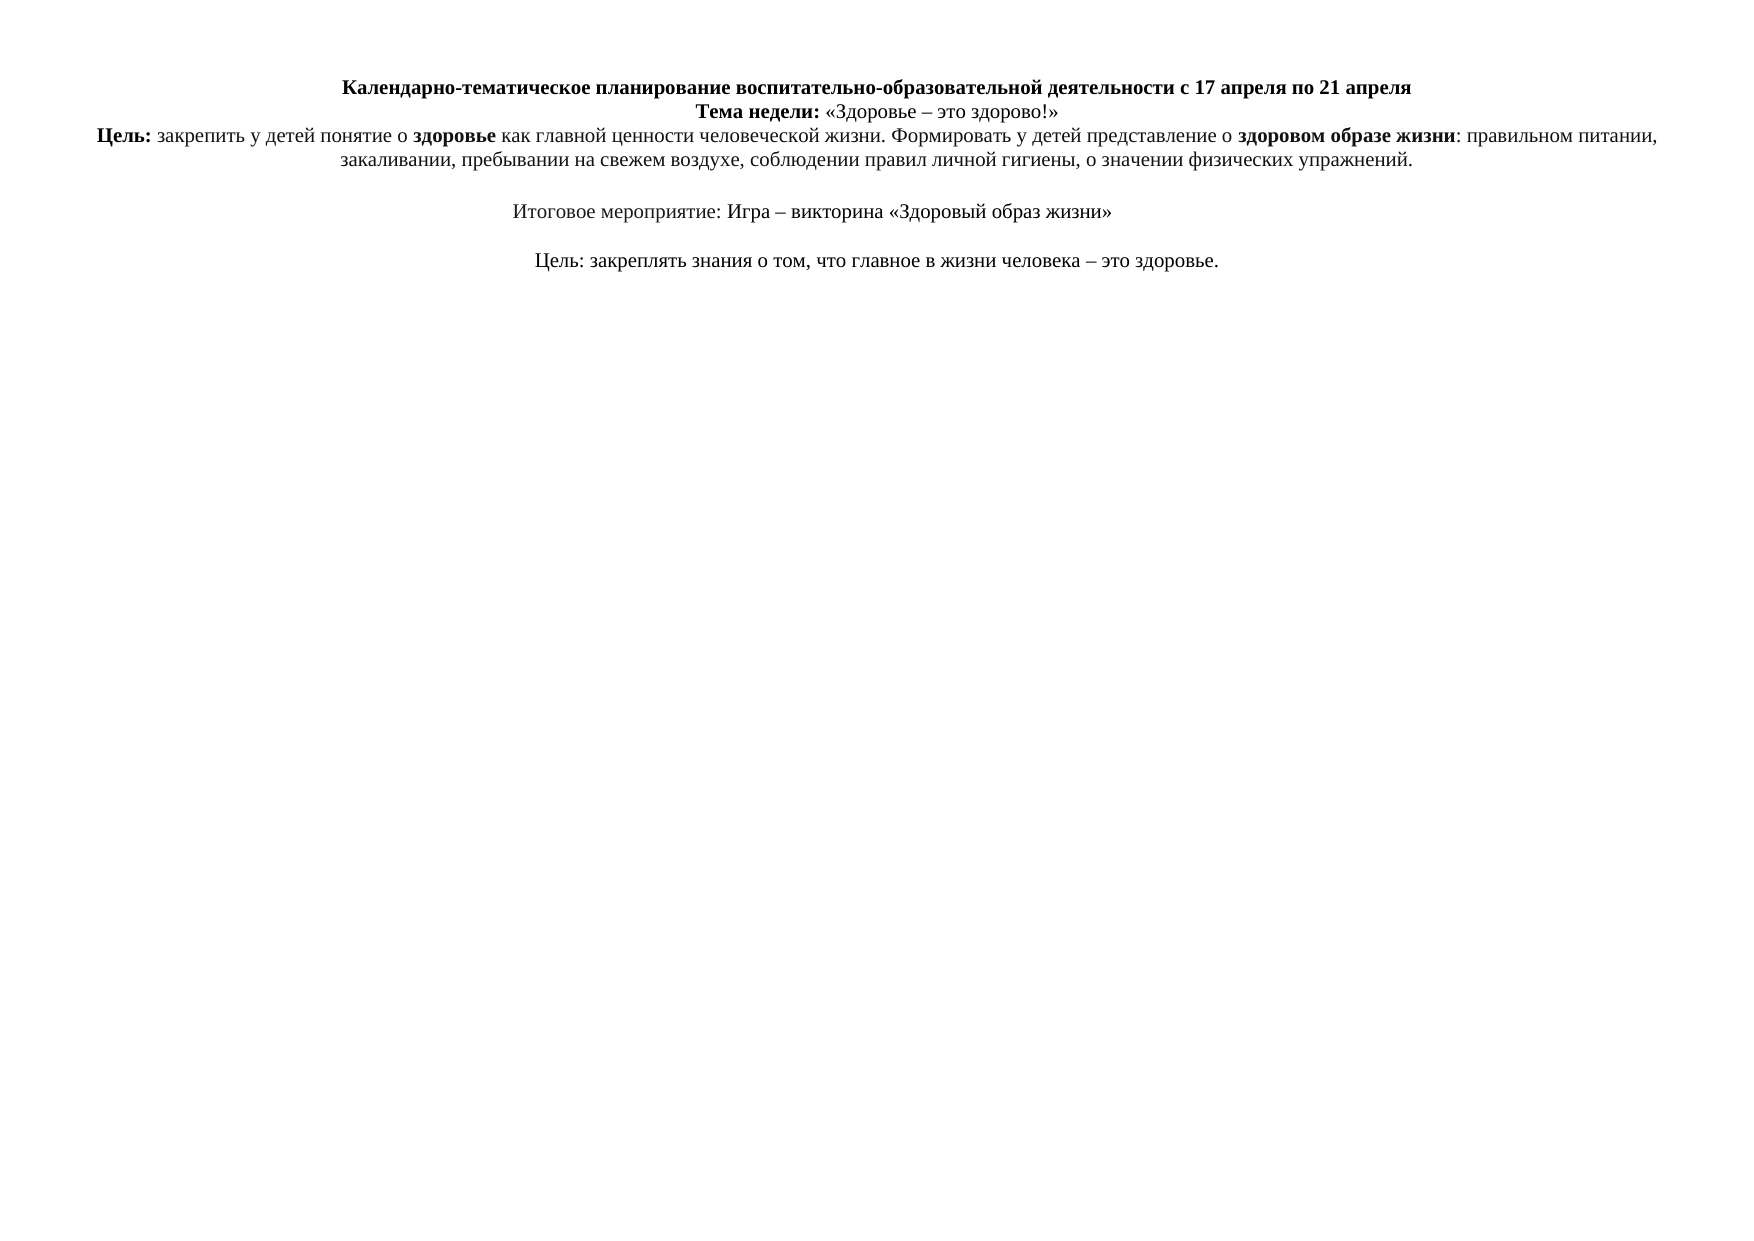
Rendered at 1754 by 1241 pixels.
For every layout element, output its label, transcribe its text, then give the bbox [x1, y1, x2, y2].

text Цель: закреплять знания о том, что главное в жизни человека – это здоровье. [75, 248, 1679, 272]
text Итоговое мероприятие: Игра – викторина «Здоровый образ жизни» [75, 199, 1679, 223]
text Календарно-тематическое планирование воспитательно-образовательной деятельности с 17 апреля по 21 апреля Тема недели: «Здоровье – это здорово!» Цель: закрепить у детей понятие о здоровье как главной ценности человеческой жизни. Формировать у детей представление о здоровом образе жизни: правильном питании, закаливании, пребывании на свежем воздухе, соблюдении правил личной гигиены, о значении физических упражнений. [75, 75, 1679, 171]
